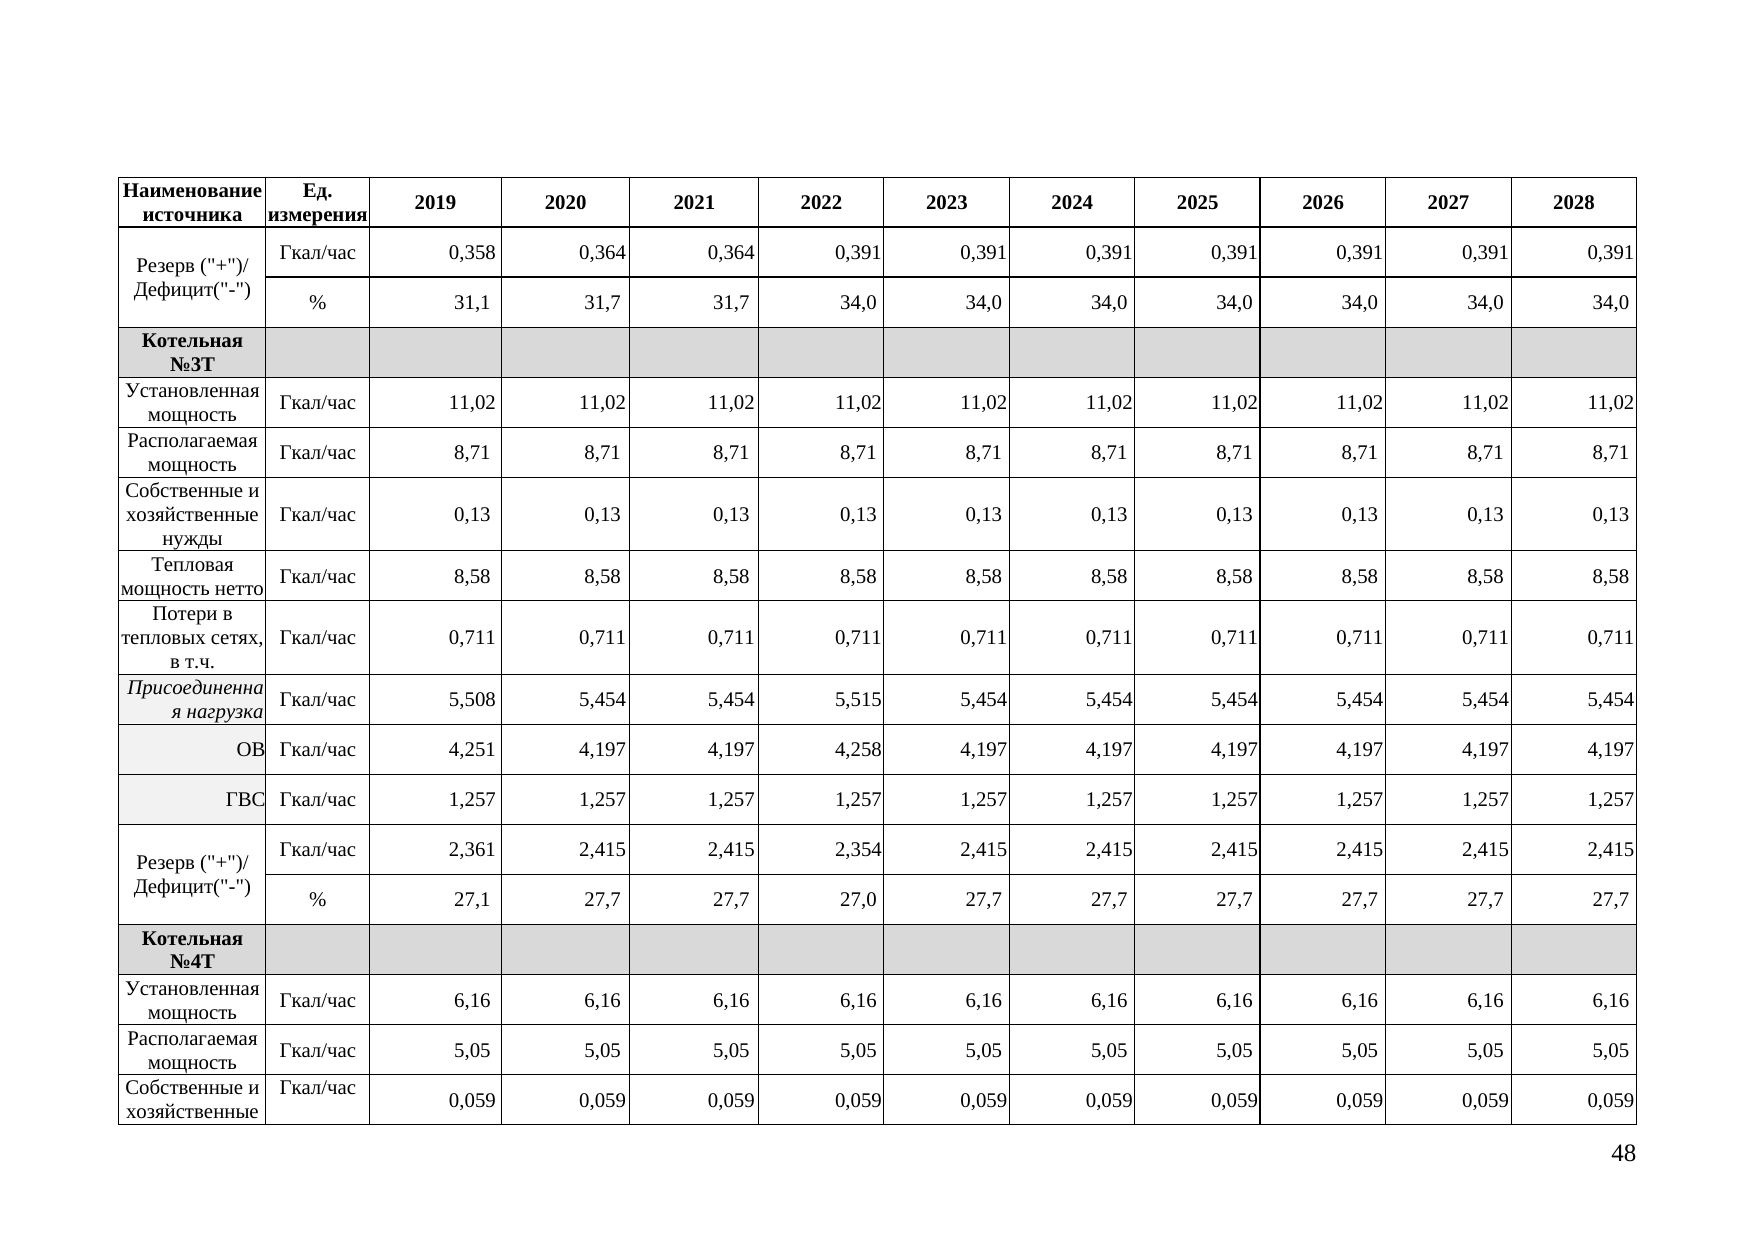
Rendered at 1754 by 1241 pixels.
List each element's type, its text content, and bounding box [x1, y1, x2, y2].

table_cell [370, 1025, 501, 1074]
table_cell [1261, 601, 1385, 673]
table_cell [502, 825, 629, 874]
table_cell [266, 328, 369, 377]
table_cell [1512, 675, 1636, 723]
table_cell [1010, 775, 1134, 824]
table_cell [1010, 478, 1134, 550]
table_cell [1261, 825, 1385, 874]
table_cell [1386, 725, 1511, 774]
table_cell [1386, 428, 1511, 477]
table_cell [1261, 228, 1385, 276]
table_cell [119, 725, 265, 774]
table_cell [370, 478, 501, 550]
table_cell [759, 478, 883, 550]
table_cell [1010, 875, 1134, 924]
table_header 2021 [630, 178, 758, 226]
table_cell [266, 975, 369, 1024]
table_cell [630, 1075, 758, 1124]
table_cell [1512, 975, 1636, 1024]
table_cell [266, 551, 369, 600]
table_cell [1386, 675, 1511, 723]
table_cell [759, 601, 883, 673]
table_header Наименование источника [119, 178, 265, 226]
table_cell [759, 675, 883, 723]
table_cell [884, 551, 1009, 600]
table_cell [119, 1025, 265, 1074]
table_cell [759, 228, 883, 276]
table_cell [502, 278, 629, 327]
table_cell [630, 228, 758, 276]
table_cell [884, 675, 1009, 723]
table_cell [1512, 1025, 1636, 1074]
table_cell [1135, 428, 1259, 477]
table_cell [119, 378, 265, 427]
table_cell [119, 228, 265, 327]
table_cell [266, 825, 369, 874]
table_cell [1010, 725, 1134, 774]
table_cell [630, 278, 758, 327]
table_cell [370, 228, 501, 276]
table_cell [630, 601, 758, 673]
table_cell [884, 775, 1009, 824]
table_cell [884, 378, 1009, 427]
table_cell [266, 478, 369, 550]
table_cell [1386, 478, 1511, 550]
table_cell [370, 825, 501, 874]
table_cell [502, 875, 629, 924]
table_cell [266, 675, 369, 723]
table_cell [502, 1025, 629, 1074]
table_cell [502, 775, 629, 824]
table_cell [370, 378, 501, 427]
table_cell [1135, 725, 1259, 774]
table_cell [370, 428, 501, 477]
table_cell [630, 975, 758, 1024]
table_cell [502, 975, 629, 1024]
table_header 2026 [1261, 178, 1385, 226]
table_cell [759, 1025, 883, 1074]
table_header 2028 [1512, 178, 1636, 226]
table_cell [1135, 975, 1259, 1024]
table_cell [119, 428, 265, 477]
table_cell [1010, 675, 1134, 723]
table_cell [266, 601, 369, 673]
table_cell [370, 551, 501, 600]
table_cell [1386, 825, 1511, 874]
table_header 2024 [1010, 178, 1134, 226]
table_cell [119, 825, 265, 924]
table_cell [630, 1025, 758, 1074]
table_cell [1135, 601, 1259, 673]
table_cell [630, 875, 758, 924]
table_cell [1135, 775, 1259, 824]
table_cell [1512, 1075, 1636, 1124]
table_header 2025 [1135, 178, 1259, 226]
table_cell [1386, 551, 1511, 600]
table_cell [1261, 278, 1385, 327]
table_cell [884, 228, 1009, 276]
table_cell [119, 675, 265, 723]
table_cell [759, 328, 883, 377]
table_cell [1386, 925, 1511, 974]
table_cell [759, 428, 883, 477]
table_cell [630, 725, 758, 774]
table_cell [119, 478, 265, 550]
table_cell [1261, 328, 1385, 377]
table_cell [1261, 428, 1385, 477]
table_header Ед. измерения [266, 178, 369, 226]
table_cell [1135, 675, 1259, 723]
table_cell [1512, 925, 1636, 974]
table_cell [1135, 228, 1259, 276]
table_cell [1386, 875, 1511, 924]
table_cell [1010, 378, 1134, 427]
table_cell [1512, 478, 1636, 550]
table_header 2023 [884, 178, 1009, 226]
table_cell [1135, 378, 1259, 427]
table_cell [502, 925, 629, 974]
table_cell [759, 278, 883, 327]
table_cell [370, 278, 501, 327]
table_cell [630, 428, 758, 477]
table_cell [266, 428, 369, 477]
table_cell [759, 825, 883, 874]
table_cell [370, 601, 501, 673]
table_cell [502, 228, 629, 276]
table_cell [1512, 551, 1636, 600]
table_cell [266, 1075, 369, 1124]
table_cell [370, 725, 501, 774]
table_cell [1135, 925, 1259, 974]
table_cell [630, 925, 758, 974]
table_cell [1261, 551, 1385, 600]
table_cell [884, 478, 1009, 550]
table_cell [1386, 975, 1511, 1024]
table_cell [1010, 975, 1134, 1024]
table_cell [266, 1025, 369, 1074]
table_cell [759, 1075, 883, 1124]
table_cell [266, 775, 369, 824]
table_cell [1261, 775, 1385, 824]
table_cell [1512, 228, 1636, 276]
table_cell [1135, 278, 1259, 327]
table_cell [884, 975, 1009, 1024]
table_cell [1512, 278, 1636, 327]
table_header 2022 [759, 178, 883, 226]
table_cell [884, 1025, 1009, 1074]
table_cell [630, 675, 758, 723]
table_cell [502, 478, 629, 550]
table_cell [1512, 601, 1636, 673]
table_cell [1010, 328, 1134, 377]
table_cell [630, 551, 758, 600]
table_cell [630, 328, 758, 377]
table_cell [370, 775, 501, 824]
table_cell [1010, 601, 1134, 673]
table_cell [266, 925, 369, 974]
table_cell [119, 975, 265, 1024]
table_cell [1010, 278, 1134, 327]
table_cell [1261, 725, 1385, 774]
table_header 2019 [370, 178, 501, 226]
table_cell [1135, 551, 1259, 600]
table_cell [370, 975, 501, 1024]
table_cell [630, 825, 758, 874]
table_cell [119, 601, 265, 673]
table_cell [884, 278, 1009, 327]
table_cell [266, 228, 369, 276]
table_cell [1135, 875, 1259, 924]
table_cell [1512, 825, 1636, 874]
table_header 2027 [1386, 178, 1511, 226]
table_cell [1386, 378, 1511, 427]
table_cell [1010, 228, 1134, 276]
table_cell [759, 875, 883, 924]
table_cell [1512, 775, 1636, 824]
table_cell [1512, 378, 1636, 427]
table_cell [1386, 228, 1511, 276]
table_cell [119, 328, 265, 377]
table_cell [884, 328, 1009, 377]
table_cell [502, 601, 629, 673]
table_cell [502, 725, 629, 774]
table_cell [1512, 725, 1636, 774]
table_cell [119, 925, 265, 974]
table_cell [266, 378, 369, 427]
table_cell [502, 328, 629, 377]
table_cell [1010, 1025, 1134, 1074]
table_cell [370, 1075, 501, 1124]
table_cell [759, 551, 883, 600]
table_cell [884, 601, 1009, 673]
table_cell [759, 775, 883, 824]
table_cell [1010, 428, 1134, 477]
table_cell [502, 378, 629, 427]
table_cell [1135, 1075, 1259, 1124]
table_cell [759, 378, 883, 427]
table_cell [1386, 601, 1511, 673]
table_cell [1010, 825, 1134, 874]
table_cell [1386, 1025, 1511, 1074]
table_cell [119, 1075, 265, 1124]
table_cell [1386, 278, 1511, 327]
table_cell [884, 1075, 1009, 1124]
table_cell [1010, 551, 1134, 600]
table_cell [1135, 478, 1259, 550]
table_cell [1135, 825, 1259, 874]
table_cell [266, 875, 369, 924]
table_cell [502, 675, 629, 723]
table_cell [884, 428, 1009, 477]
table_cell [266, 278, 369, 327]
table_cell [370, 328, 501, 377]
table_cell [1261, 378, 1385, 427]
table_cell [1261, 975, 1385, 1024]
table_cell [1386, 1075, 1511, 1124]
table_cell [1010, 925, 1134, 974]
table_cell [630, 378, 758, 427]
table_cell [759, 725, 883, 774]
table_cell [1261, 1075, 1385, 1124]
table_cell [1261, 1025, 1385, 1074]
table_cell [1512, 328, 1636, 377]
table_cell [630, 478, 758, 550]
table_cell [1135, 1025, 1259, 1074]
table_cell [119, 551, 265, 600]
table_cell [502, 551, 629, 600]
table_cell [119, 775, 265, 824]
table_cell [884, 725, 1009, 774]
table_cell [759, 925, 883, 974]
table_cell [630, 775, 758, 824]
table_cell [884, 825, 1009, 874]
table_header 2020 [502, 178, 629, 226]
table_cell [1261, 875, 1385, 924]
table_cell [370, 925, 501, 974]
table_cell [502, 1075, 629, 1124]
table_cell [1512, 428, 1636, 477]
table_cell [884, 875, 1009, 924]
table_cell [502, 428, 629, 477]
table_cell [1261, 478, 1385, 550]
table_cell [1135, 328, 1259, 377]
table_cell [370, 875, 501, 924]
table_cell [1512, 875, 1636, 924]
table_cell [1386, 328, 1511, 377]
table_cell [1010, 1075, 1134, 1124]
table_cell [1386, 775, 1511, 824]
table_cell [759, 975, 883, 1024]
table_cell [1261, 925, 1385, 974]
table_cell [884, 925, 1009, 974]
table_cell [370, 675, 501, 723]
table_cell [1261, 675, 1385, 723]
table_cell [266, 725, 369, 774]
